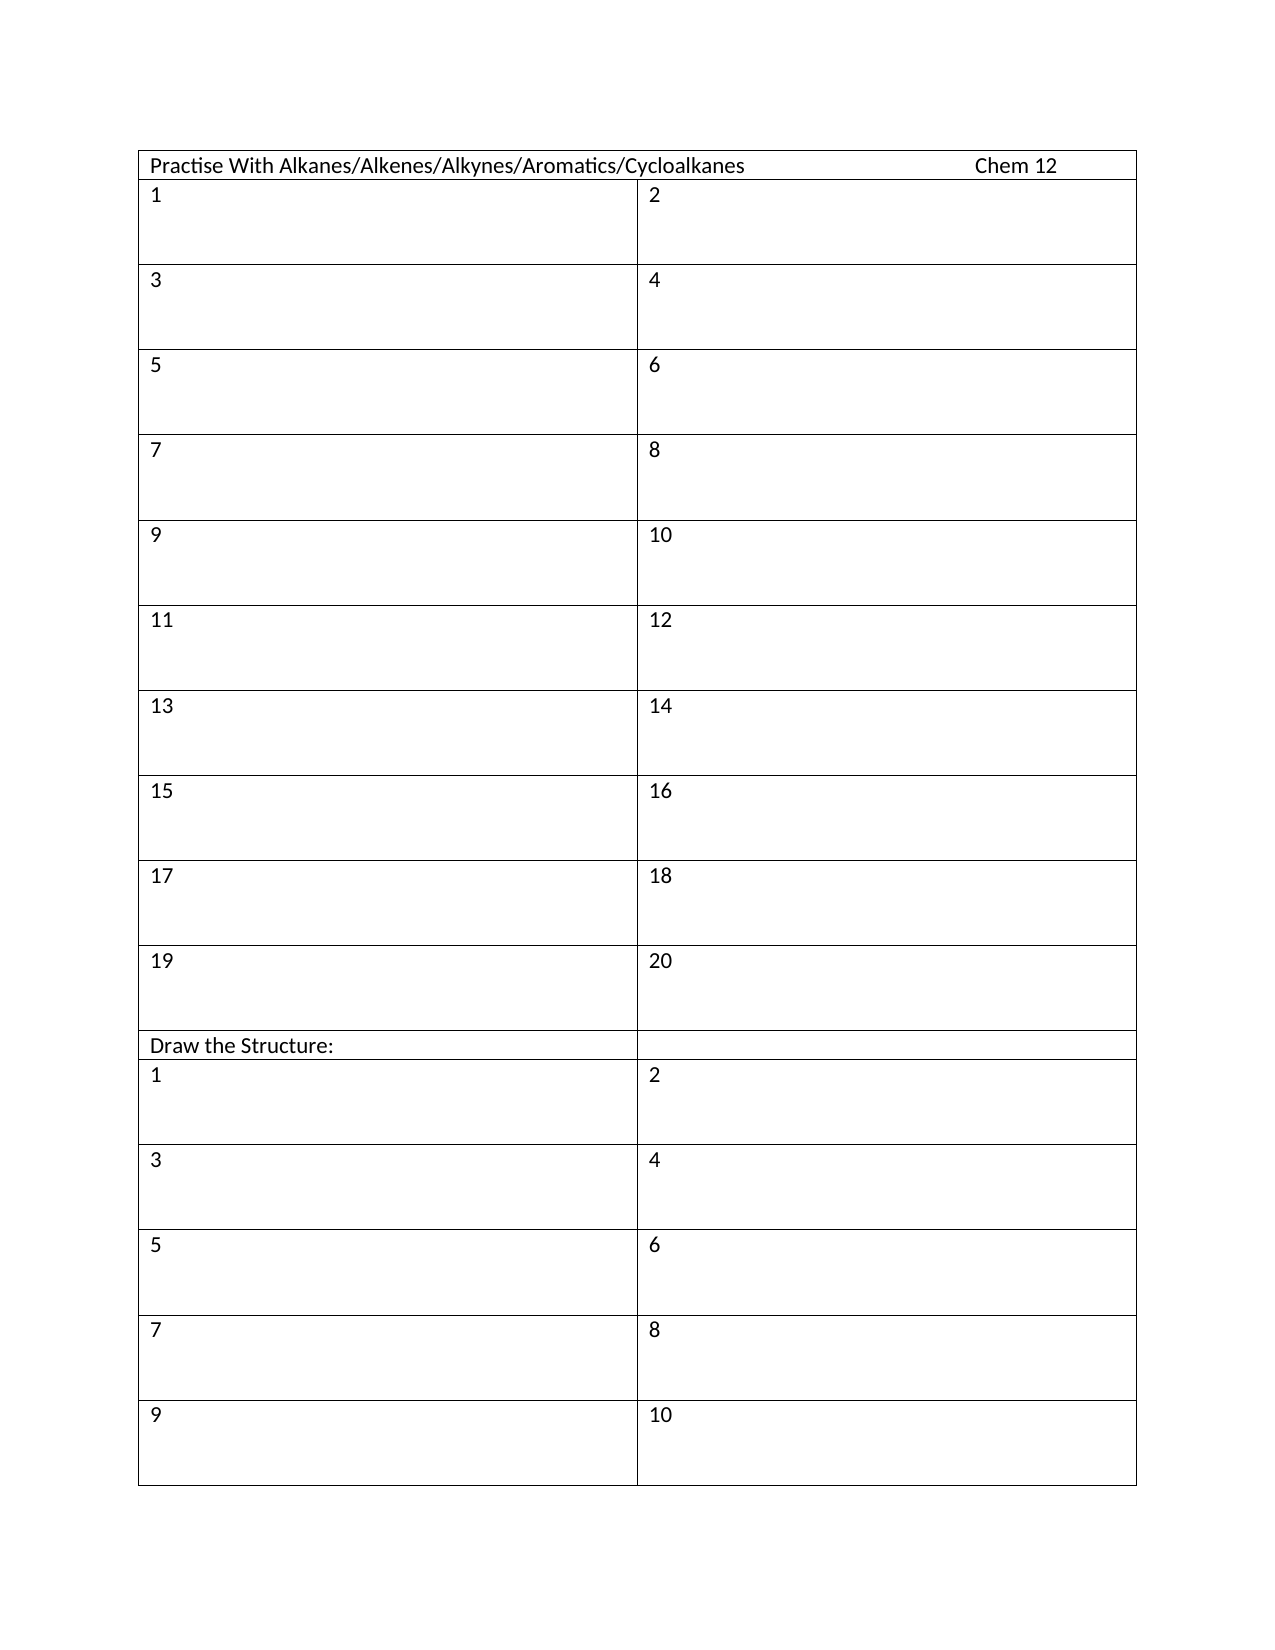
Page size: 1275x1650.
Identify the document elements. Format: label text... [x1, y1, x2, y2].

table_cell 5 [139, 350, 637, 434]
table_cell 10 [638, 521, 1136, 604]
table_cell 7 [139, 435, 637, 519]
table_cell 8 [638, 435, 1136, 519]
table_cell 4 [638, 265, 1136, 349]
table_cell 4 [638, 1145, 1136, 1229]
table_cell 6 [638, 350, 1136, 434]
table_cell 3 [139, 265, 637, 349]
table_cell [638, 1031, 1136, 1059]
table_cell 9 [139, 1401, 637, 1485]
table_cell 5 [139, 1230, 637, 1314]
table_cell 20 [638, 946, 1136, 1030]
table_cell 2 [638, 180, 1136, 264]
table_cell 6 [638, 1230, 1136, 1314]
table_header Practise With Alkanes/Alkenes/Alkynes/Aromatics/Cycloalkanes Chem 12 [139, 151, 1136, 179]
table_cell 2 [638, 1060, 1136, 1144]
table_cell 16 [638, 776, 1136, 860]
table_cell 8 [638, 1316, 1136, 1399]
table_cell 18 [638, 861, 1136, 945]
table_cell 1 [139, 180, 637, 264]
table_cell 1 [139, 1060, 637, 1144]
table_cell 3 [139, 1145, 637, 1229]
table_cell 7 [139, 1316, 637, 1399]
table_cell 11 [139, 606, 637, 690]
table_cell Draw the Structure: [139, 1031, 637, 1059]
table_cell 15 [139, 776, 637, 860]
table_cell 14 [638, 691, 1136, 775]
table_cell 10 [638, 1401, 1136, 1485]
table_cell 19 [139, 946, 637, 1030]
table_cell 12 [638, 606, 1136, 690]
table_cell 9 [139, 521, 637, 604]
table_cell 13 [139, 691, 637, 775]
table_cell 17 [139, 861, 637, 945]
